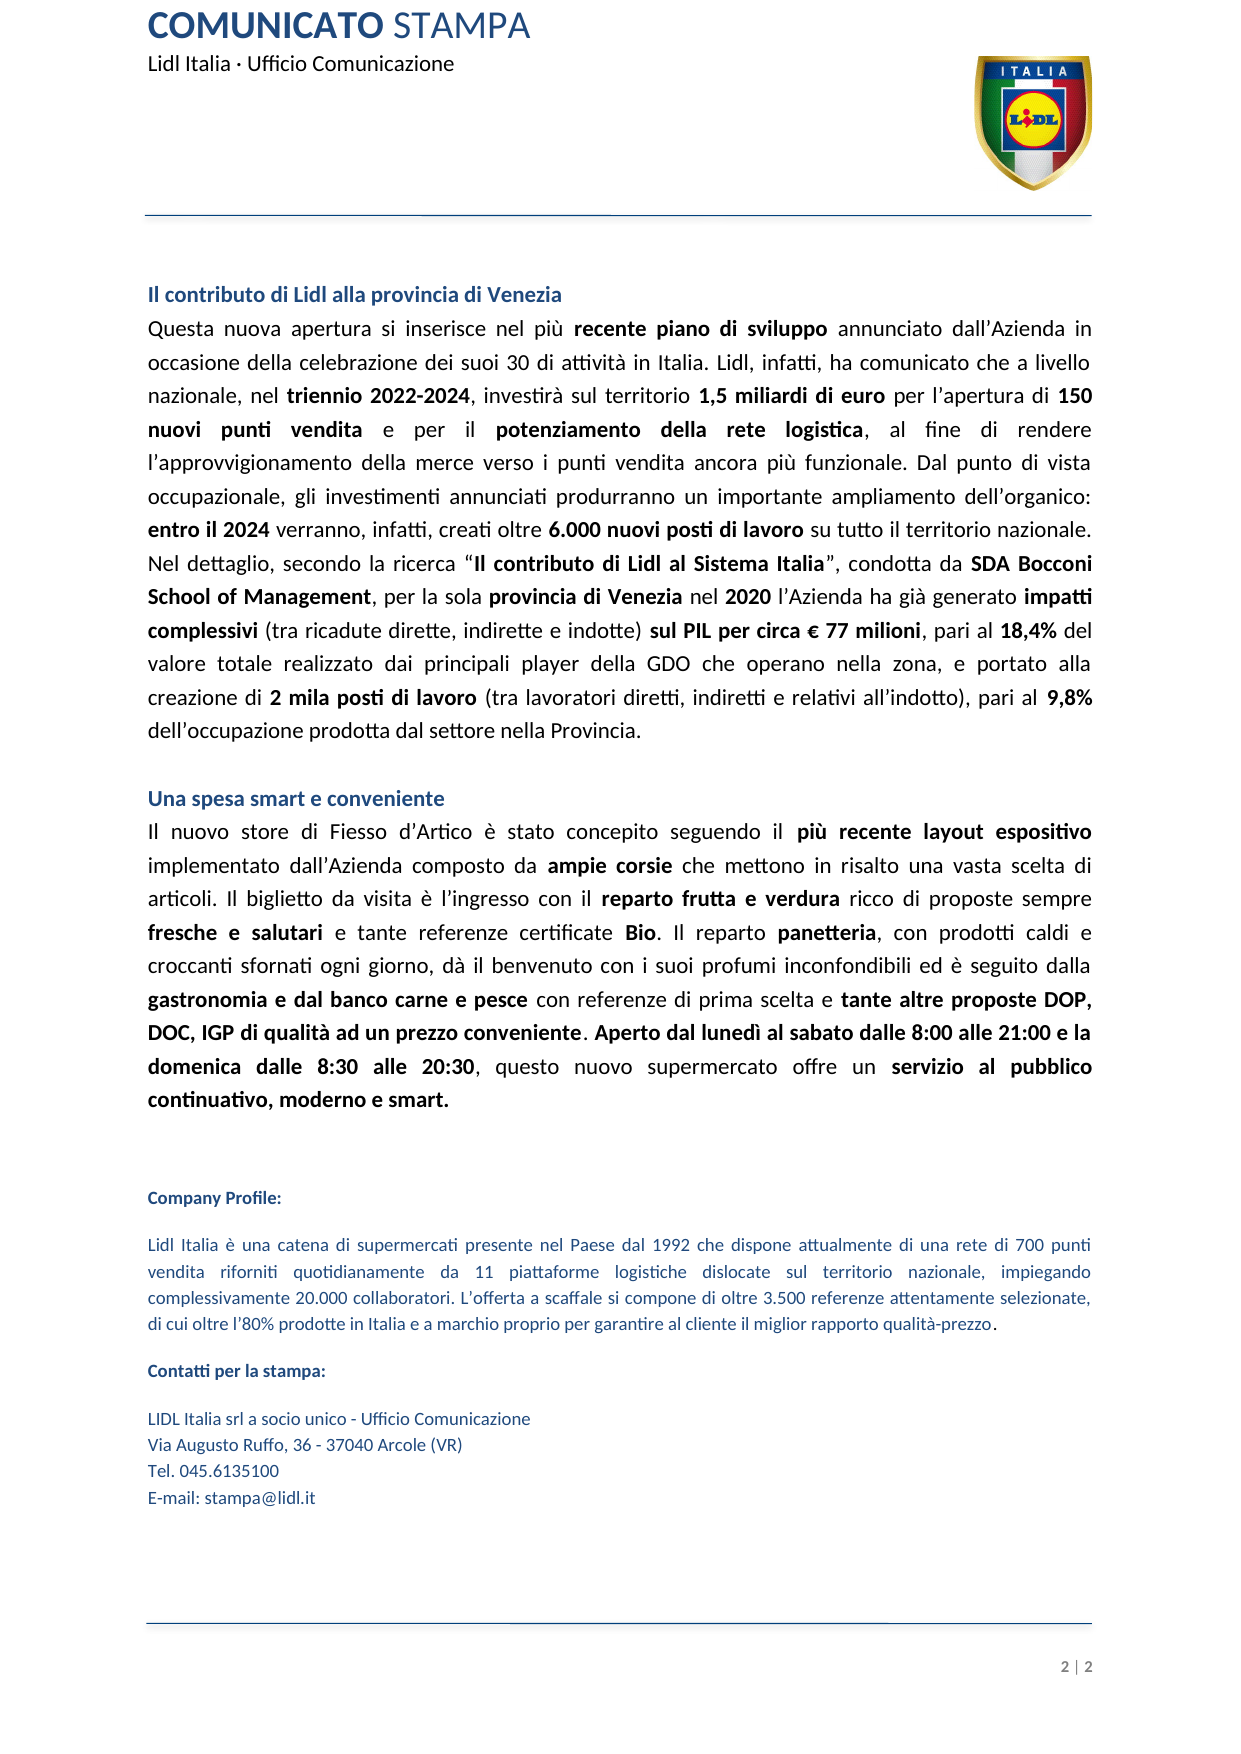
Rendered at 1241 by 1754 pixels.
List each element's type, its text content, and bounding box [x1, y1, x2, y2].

text Via Augusto Ruffo, 36 - 37040 Arcole (VR) [148, 1433, 1092, 1456]
text Una spesa smart e conveniente [148, 784, 1092, 812]
text E-mail: stampa@lidl.it [148, 1486, 1092, 1509]
text Tel. 045.6135100 [148, 1459, 1092, 1482]
text Questa nuova apertura si inserisce nel più recente piano di sviluppo annunciato dall’Azienda in occasione della celebrazione dei suoi 30 di attività in Italia. Lidl, infatti, ha comunicato che a livello nazionale, nel triennio 2022-2024, investirà sul territorio 1,5 miliardi di euro per l’apertura di 150 nuovi punti vendita e per il potenziamento della rete logistica, al fine di rendere l’approvvigionamento della merce verso i punti vendita ancora più funzionale. Dal punto di vista occupazionale, gli investimenti annunciati produrranno un importante ampliamento dell’organico: entro il 2024 verranno, infatti, creati oltre 6.000 nuovi posti di lavoro su tutto il territorio nazionale. Nel dettaglio, secondo la ricerca “Il contributo di Lidl al Sistema Italia”, condotta da SDA Bocconi School of Management, per la sola provincia di Venezia nel 2020 l’Azienda ha già generato impatti complessivi (tra ricadute dirette, indirette e indotte) sul PIL per circa € 77 milioni, pari al 18,4% del valore totale realizzato dai principali player della GDO che operano nella zona, e portato alla creazione di 2 mila posti di lavoro (tra lavoratori diretti, indiretti e relativi all’indotto), pari al 9,8% dell’occupazione prodotta dal settore nella Provincia. [148, 314, 1092, 745]
text Lidl Italia è una catena di supermercati presente nel Paese dal 1992 che dispone attualmente di una rete di 700 punti vendita riforniti quotidianamente da 11 piattaforme logistiche dislocate sul territorio nazionale, impiegando complessivamente 20.000 collaboratori. L’offerta a scaffale si compone di oltre 3.500 referenze attentamente selezionate, di cui oltre l’80% prodotte in Italia e a marchio proprio per garantire al cliente il miglior rapporto qualità-prezzo. [148, 1233, 1092, 1335]
text LIDL Italia srl a socio unico - Ufficio Comunicazione [148, 1407, 1092, 1430]
text Il contributo di Lidl alla provincia di Venezia [148, 281, 1092, 309]
text Company Profile: [148, 1186, 1092, 1209]
text Contatti per la stampa: [148, 1360, 1092, 1383]
text Il nuovo store di Fiesso d’Artico è stato concepito seguendo il più recente layout espositivo implementato dall’Azienda composto da ampie corsie che mettono in risalto una vasta scelta di articoli. Il biglietto da visita è l’ingresso con il reparto frutta e verdura ricco di proposte sempre fresche e salutari e tante referenze certificate Bio. Il reparto panetteria, con prodotti caldi e croccanti sfornati ogni giorno, dà il benvenuto con i suoi profumi inconfondibili ed è seguito dalla gastronomia e dal banco carne e pesce con referenze di prima scelta e tante altre proposte DOP, DOC, IGP di qualità ad un prezzo conveniente. Aperto dal lunedì al sabato dalle 8:00 alle 21:00 e la domenica dalle 8:30 alle 20:30, questo nuovo supermercato offre un servizio al pubblico continuativo, moderno e smart. [148, 817, 1092, 1114]
picture [974, 56, 1093, 191]
